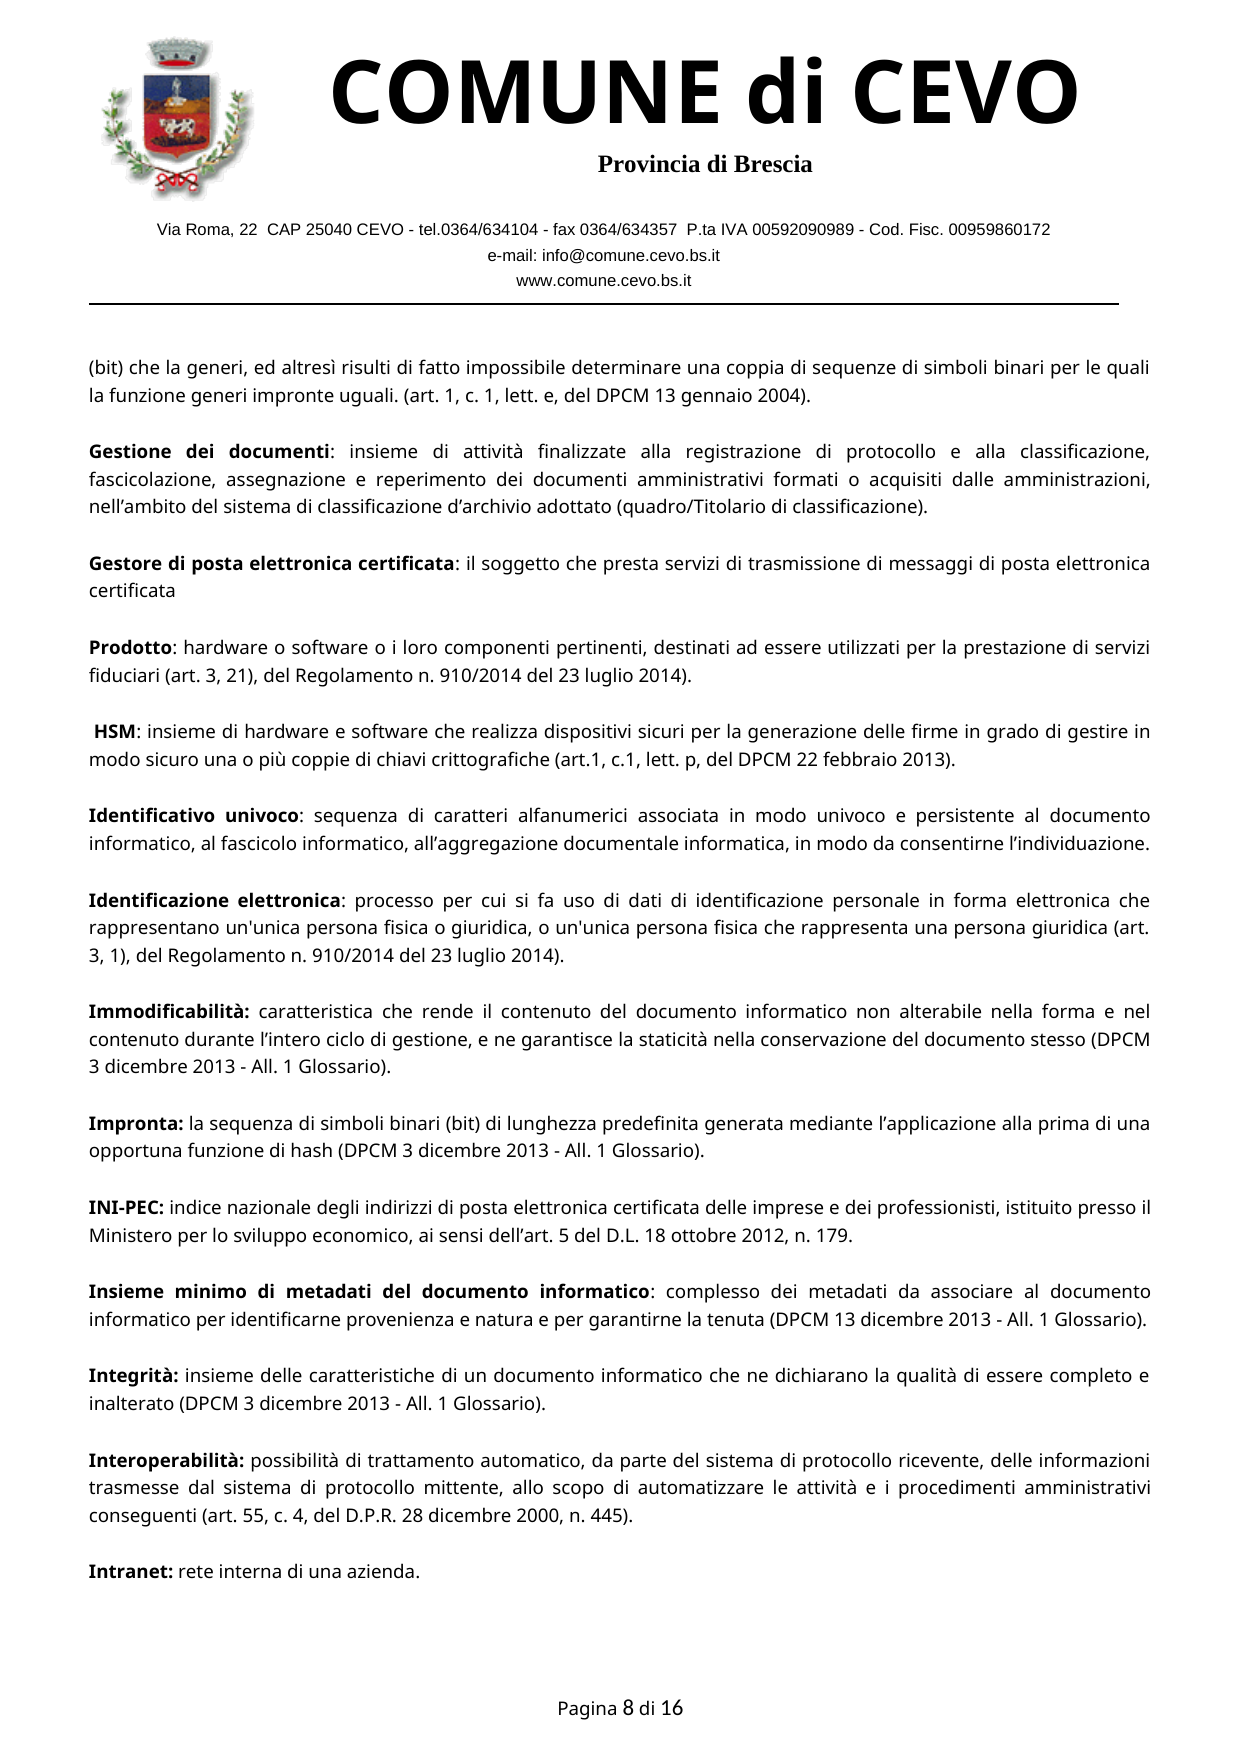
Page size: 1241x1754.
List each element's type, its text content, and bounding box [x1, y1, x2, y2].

text Gestione dei documenti: insieme di attività finalizzate alla registrazione di protocollo e alla classificazione, fascicolazione, assegnazione e reperimento dei documenti amministrativi formati o acquisiti dalle amministrazioni, nell’ambito del sistema di classificazione d’archivio adottato (quadro/Titolario di classificazione). [89, 438, 1152, 519]
text Gestore di posta elettronica certificata: il soggetto che presta servizi di trasmissione di messaggi di posta elettronica certificata [89, 550, 1152, 603]
text HSM: insieme di hardware e software che realizza dispositivi sicuri per la generazione delle firme in grado di gestire in modo sicuro una o più coppie di chiavi crittografiche (art.1, c.1, lett. p, del DPCM 22 febbraio 2013). [89, 718, 1152, 772]
text Immodificabilità: caratteristica che rende il contenuto del documento informatico non alterabile nella forma e nel contenuto durante l’intero ciclo di gestione, e ne garantisce la staticità nella conservazione del documento stesso (DPCM 3 dicembre 2013 - All. 1 Glossario). [89, 998, 1152, 1079]
text Identificazione elettronica: processo per cui si fa uso di dati di identificazione personale in forma elettronica che rappresentano un'unica persona fisica o giuridica, o un'unica persona fisica che rappresenta una persona giuridica (art. 3, 1), del Regolamento n. 910/2014 del 23 luglio 2014). [89, 887, 1152, 967]
text Interoperabilità: possibilità di trattamento automatico, da parte del sistema di protocollo ricevente, delle informazioni trasmesse dal sistema di protocollo mittente, allo scopo di automatizzare le attività e i procedimenti amministrativi conseguenti (art. 55, c. 4, del D.P.R. 28 dicembre 2000, n. 445). [89, 1447, 1152, 1527]
picture [99, 35, 255, 202]
text Insieme minimo di metadati del documento informatico: complesso dei metadati da associare al documento informatico per identificarne provenienza e natura e per garantirne la tenuta (DPCM 13 dicembre 2013 - All. 1 Glossario). [89, 1278, 1152, 1332]
text Impronta: la sequenza di simboli binari (bit) di lunghezza predefinita generata mediante l’applicazione alla prima di una opportuna funzione di hash (DPCM 3 dicembre 2013 - All. 1 Glossario). [89, 1110, 1152, 1163]
text INI-PEC: indice nazionale degli indirizzi di posta elettronica certificata delle imprese e dei professionisti, istituito presso il Ministero per lo sviluppo economico, ai sensi dell’art. 5 del D.L. 18 ottobre 2012, n. 179. [89, 1194, 1152, 1247]
text Integrità: insieme delle caratteristiche di un documento informatico che ne dichiarano la qualità di essere completo e inalterato (DPCM 3 dicembre 2013 - All. 1 Glossario). [89, 1363, 1152, 1416]
text Prodotto: hardware o software o i loro componenti pertinenti, destinati ad essere utilizzati per la prestazione di servizi fiduciari (art. 3, 21), del Regolamento n. 910/2014 del 23 luglio 2014). [89, 634, 1152, 687]
text Identificativo univoco: sequenza di caratteri alfanumerici associata in modo univoco e persistente al documento informatico, al fascicolo informatico, all’aggregazione documentale informatica, in modo da consentirne l’individuazione. [89, 803, 1152, 856]
text Intranet: rete interna di una azienda. [89, 1558, 1152, 1584]
